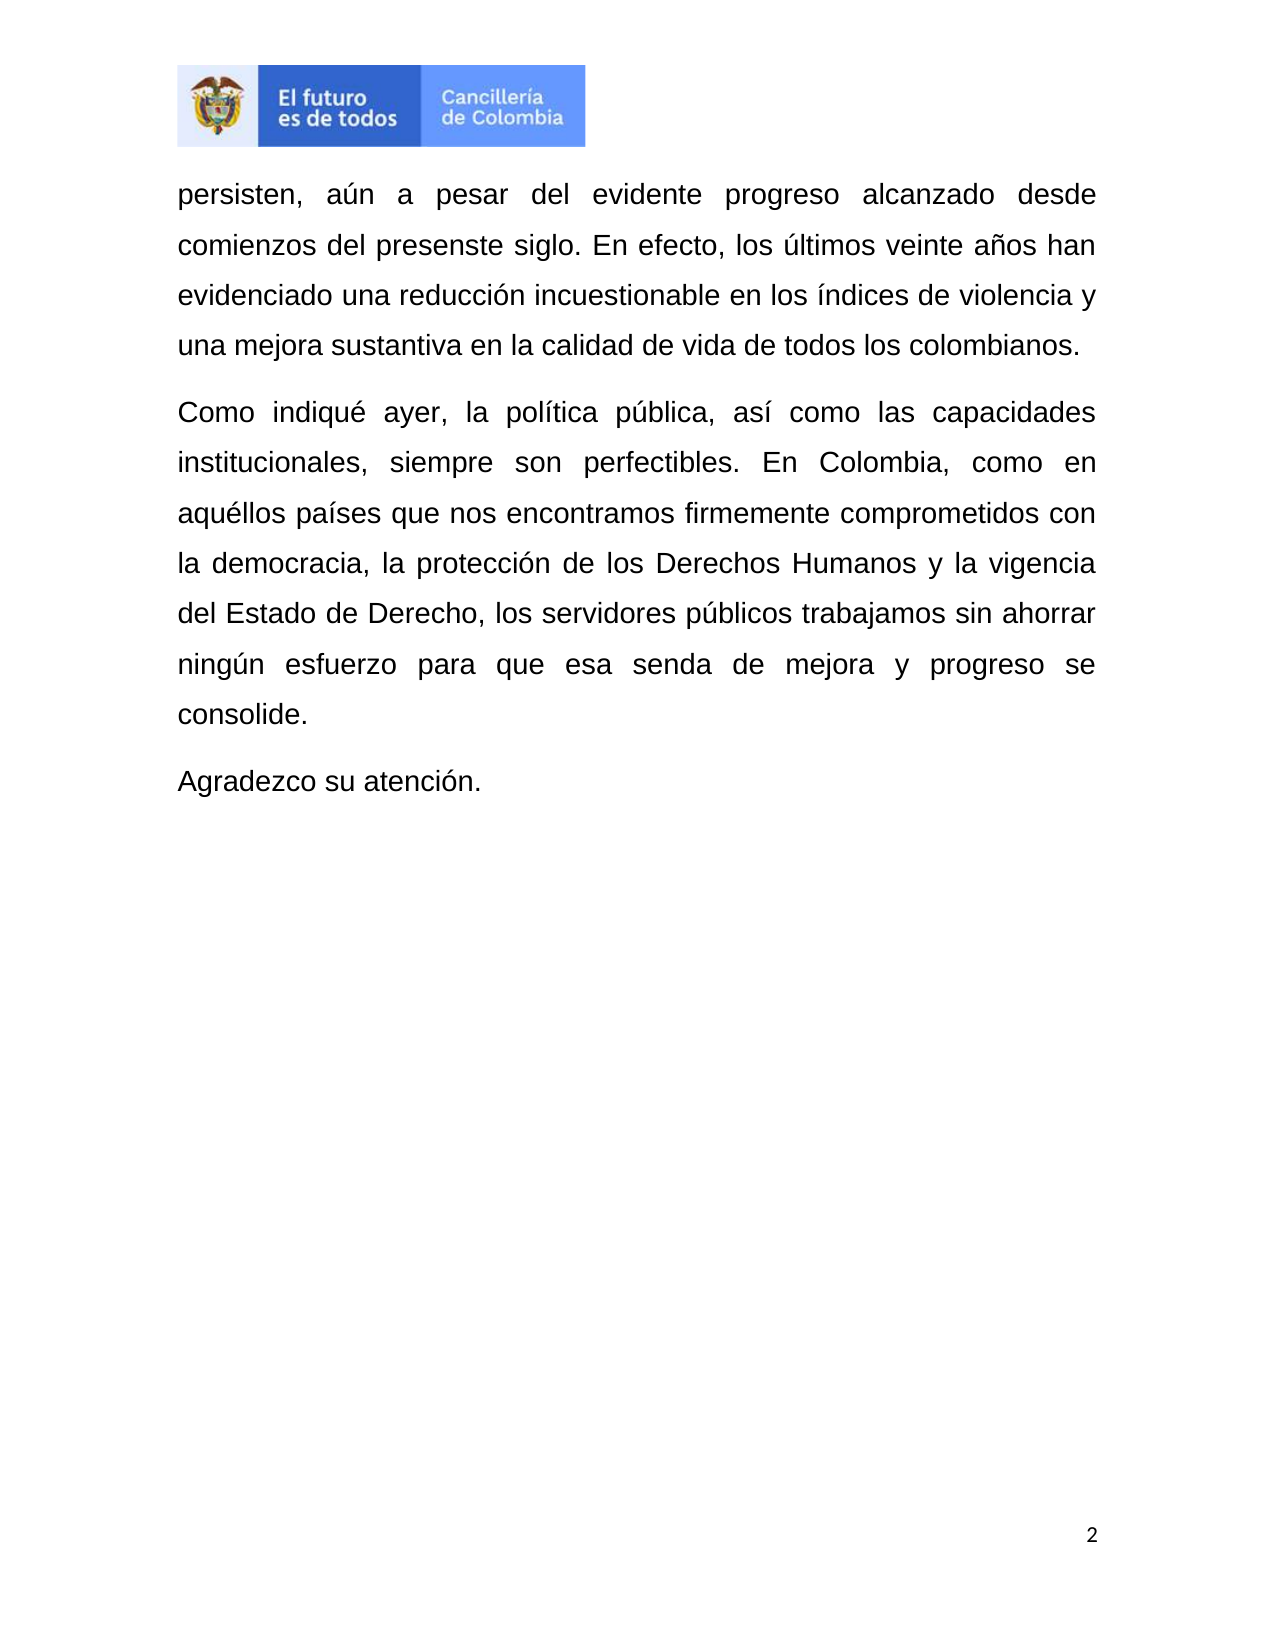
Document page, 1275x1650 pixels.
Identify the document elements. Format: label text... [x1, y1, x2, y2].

text Como indiqué ayer, la política pública, así como las capacidades institucionales, siempre son perfectibles. En Colombia, como en aquéllos países que nos encontramos firmemente comprometidos con la democracia, la protección de los Derechos Humanos y la vigencia del Estado de Derecho, los servidores públicos trabajamos sin ahorrar ningún esfuerzo para que esa senda de mejora y progreso se consolide. [177, 395, 1098, 731]
text Agradezco su atención. [177, 764, 1098, 798]
picture [177, 65, 586, 147]
